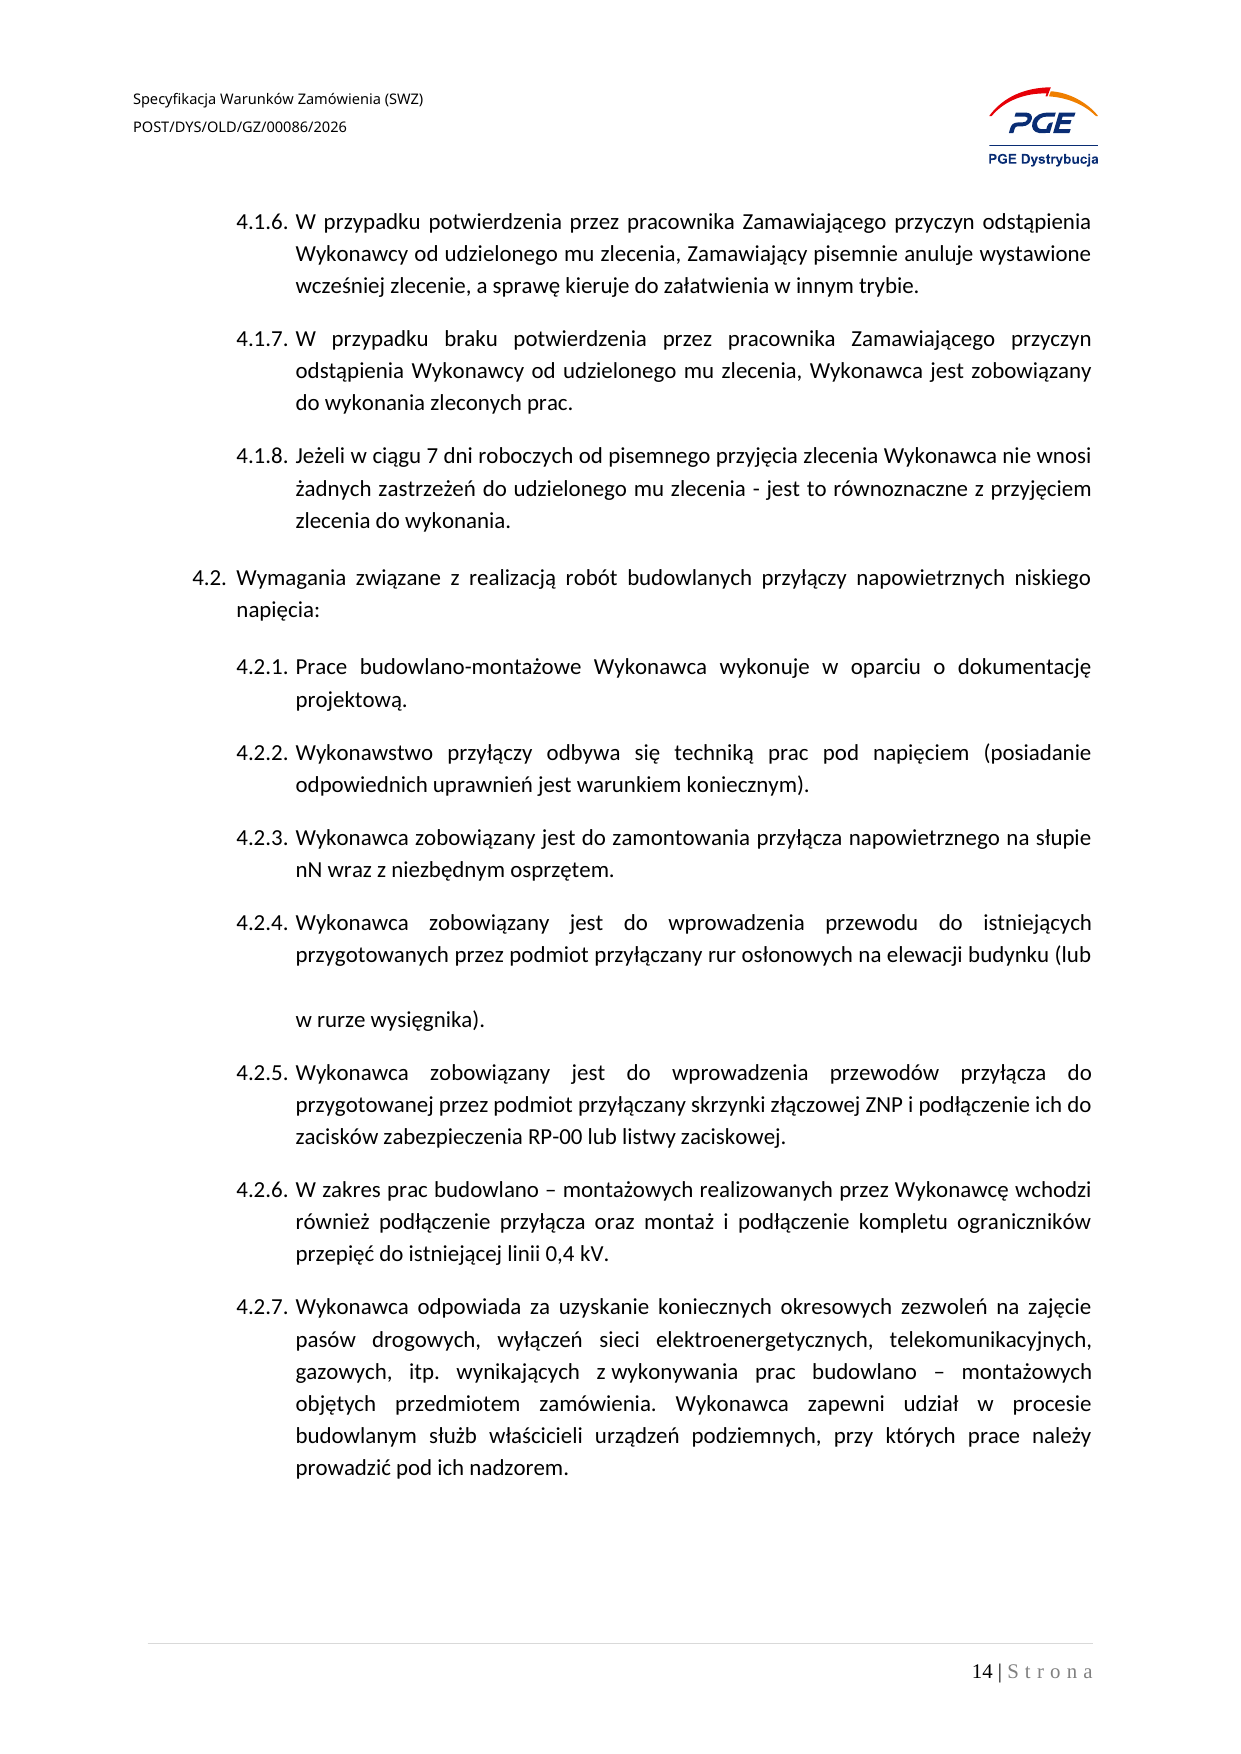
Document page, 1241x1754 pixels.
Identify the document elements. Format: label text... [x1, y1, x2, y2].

subtitle Wykonawca zobowiązany jest do wprowadzenia przewodów przyłącza do przygotowanej przez podmiot przyłączany skrzynki złączowej ZNP i podłączenie ich do zacisków zabezpieczenia RP-00 lub listwy zaciskowej. [236, 1058, 1093, 1150]
subtitle Wymagania związane z realizacją robót budowlanych przyłączy napowietrznych niskiego napięcia: [192, 563, 1093, 623]
subtitle Wykonawca zobowiązany jest do wprowadzenia przewodu do istniejących przygotowanych przez podmiot przyłączany rur osłonowych na elewacji budynku (lub w rurze wysięgnika). [236, 908, 1093, 1033]
subtitle Prace budowlano-montażowe Wykonawca wykonuje w oparciu o dokumentację projektową. [236, 652, 1093, 713]
subtitle W przypadku potwierdzenia przez pracownika Zamawiającego przyczyn odstąpienia Wykonawcy od udzielonego mu zlecenia, Zamawiający pisemnie anuluje wystawione wcześniej zlecenie, a sprawę kieruje do załatwienia w innym trybie. [236, 207, 1093, 299]
subtitle Wykonawca odpowiada za uzyskanie koniecznych okresowych zezwoleń na zajęcie pasów drogowych, wyłączeń sieci elektroenergetycznych, telekomunikacyjnych, gazowych, itp. wynikających z wykonywania prac budowlano – montażowych objętych przedmiotem zamówienia. Wykonawca zapewni udział w procesie budowlanym służb właścicieli urządzeń podziemnych, przy których prace należy prowadzić pod ich nadzorem. [236, 1292, 1093, 1481]
subtitle Wykonawca zobowiązany jest do zamontowania przyłącza napowietrznego na słupie nN wraz z niezbędnym osprzętem. [236, 823, 1093, 883]
subtitle W zakres prac budowlano – montażowych realizowanych przez Wykonawcę wchodzi również podłączenie przyłącza oraz montaż i podłączenie kompletu ograniczników przepięć do istniejącej linii 0,4 kV. [236, 1175, 1093, 1267]
subtitle Jeżeli w ciągu 7 dni roboczych od pisemnego przyjęcia zlecenia Wykonawca nie wnosi żadnych zastrzeżeń do udzielonego mu zlecenia - jest to równoznaczne z przyjęciem zlecenia do wykonania. [236, 442, 1093, 534]
subtitle Wykonawstwo przyłączy odbywa się techniką prac pod napięciem (posiadanie odpowiednich uprawnień jest warunkiem koniecznym). [236, 738, 1093, 798]
subtitle W przypadku braku potwierdzenia przez pracownika Zamawiającego przyczyn odstąpienia Wykonawcy od udzielonego mu zlecenia, Wykonawca jest zobowiązany do wykonania zleconych prac. [236, 324, 1093, 417]
